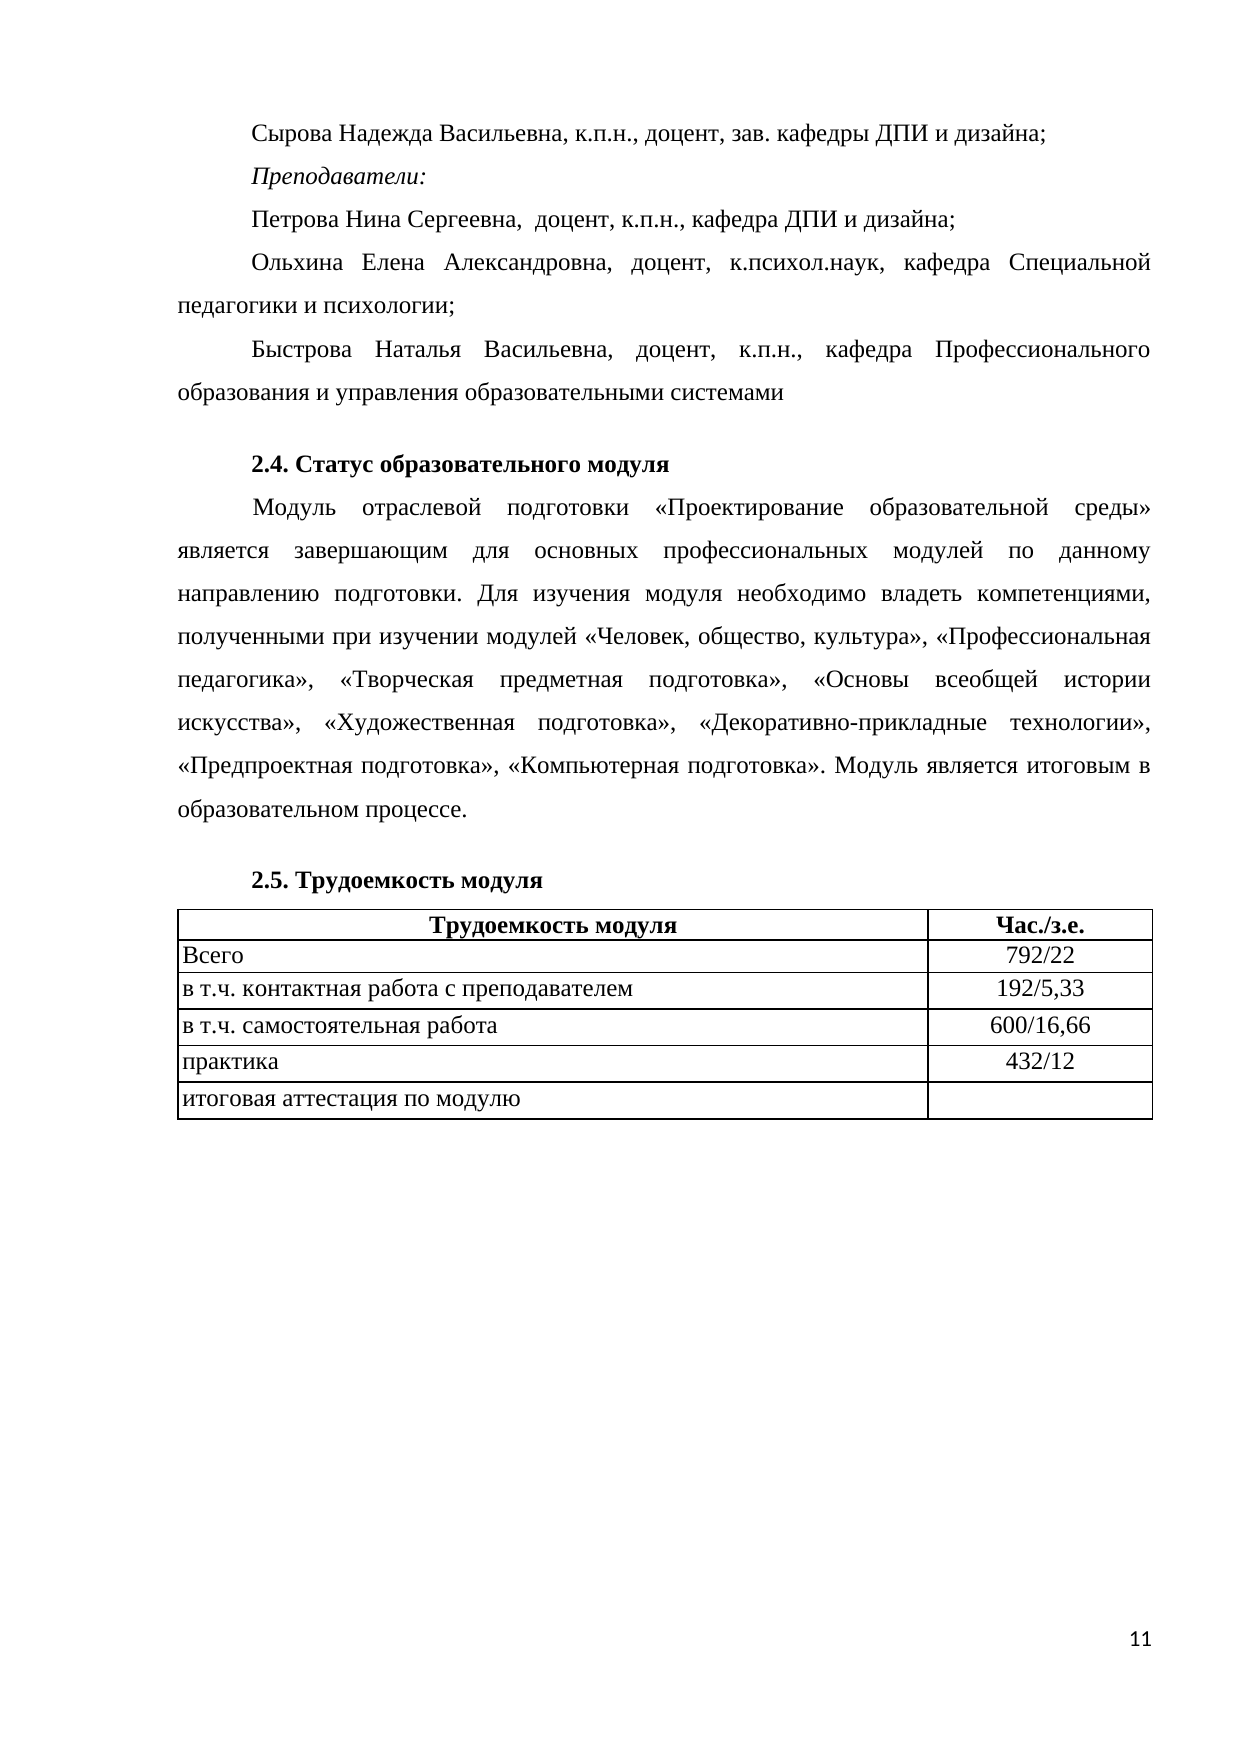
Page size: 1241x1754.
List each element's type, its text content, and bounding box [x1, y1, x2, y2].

text Преподаватели: [177, 161, 1152, 190]
table_cell итоговая аттестация по модулю [179, 1083, 927, 1118]
text Ольхина Елена Александровна, доцент, к.психол.наук, кафедра Специальной педагогики и психологии; [177, 247, 1152, 319]
table_cell в т.ч. контактная работа с преподавателем [179, 973, 927, 1008]
table_cell 192/5,33 [929, 973, 1152, 1008]
table_cell 792/22 [929, 941, 1152, 971]
text Сырова Надежда Васильевна, к.п.н., доцент, зав. кафедры ДПИ и дизайна; [177, 118, 1152, 147]
table_cell [929, 1083, 1152, 1118]
text Петрова Нина Сергеевна, доцент, к.п.н., кафедра ДПИ и дизайна; [177, 204, 1152, 233]
table_cell Всего [179, 941, 927, 971]
table_cell практика [179, 1046, 927, 1081]
table_cell 600/16,66 [929, 1010, 1152, 1044]
text Быстрова Наталья Васильевна, доцент, к.п.н., кафедра Профессионального образования и управления образовательными системами [177, 334, 1152, 406]
table_cell в т.ч. самостоятельная работа [179, 1010, 927, 1044]
table_cell 432/12 [929, 1046, 1152, 1081]
text 2.5. Трудоемкость модуля [177, 866, 1138, 894]
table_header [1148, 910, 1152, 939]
text Модуль отраслевой подготовки «Проектирование образовательной среды» является завершающим для основных профессиональных модулей по данному направлению подготовки. Для изучения модуля необходимо владеть компетенциями, полученными при изучении модулей «Человек, общество, культура», «Профессиональная педагогика», «Творческая предметная подготовка», «Основы всеобщей истории искусства», «Художественная подготовка», «Декоративно-прикладные технологии», «Предпроектная подготовка», «Компьютерная подготовка». Модуль является итоговым в образовательном процессе. [177, 492, 1152, 822]
text 2.4. Статус образовательного модуля [177, 449, 1152, 477]
